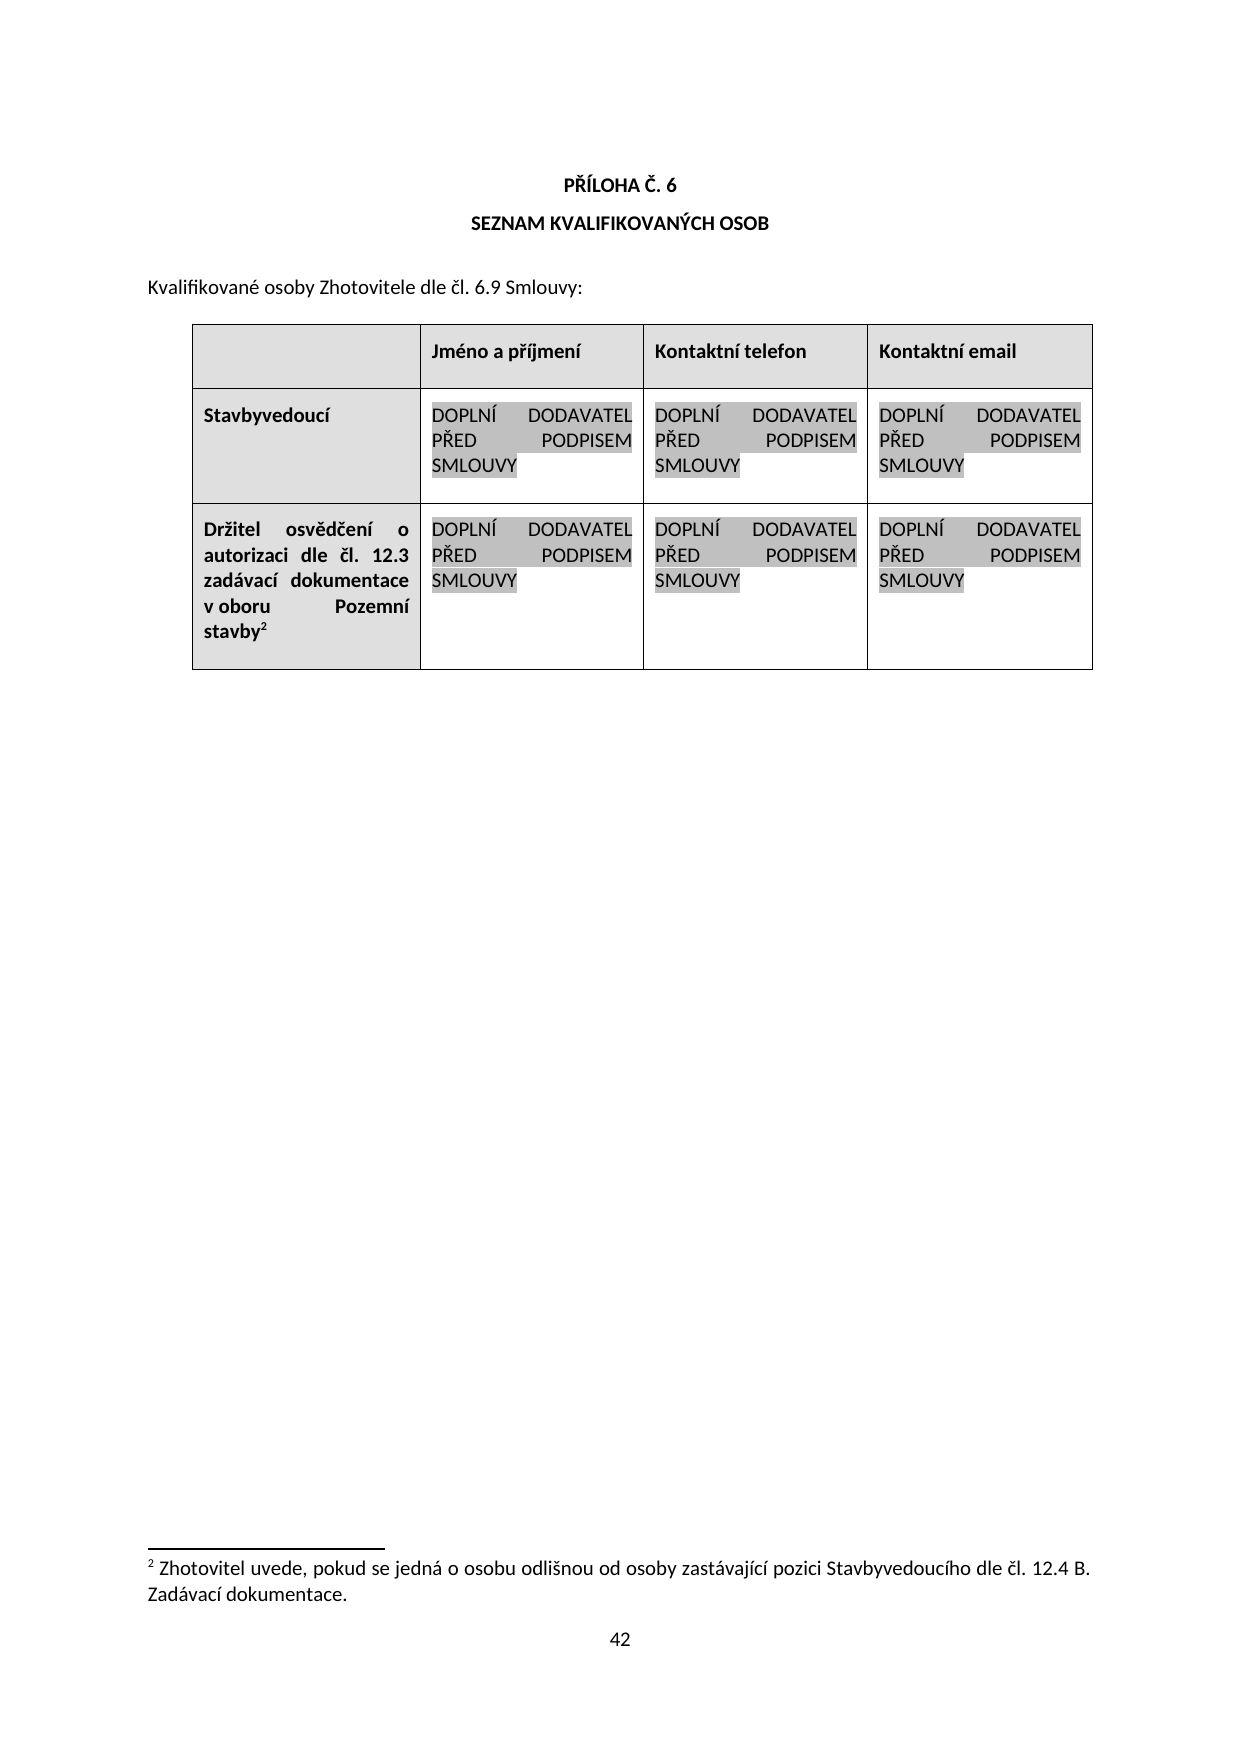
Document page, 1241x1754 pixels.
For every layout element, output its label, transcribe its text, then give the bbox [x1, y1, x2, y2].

table_cell DOPLNÍ DODAVATEL PŘED PODPISEM SMLOUVY [644, 504, 867, 669]
table_cell Držitel osvědčení o autorizaci dle čl. 12.3 zadávací dokumentace v oboru Pozemní stavby [193, 504, 420, 669]
text SEZNAM KVALIFIKOVANÝCH OSOB [148, 211, 1092, 236]
table_cell DOPLNÍ DODAVATEL PŘED PODPISEM SMLOUVY [644, 389, 867, 503]
table_cell DOPLNÍ DODAVATEL PŘED PODPISEM SMLOUVY [868, 389, 1092, 503]
table_cell DOPLNÍ DODAVATEL PŘED PODPISEM SMLOUVY [868, 504, 1092, 669]
table_cell DOPLNÍ DODAVATEL PŘED PODPISEM SMLOUVY [421, 389, 643, 503]
table_header Jméno a příjmení [421, 325, 643, 388]
table_header Kontaktní email [868, 325, 1092, 388]
table_header Kontaktní telefon [644, 325, 867, 388]
table_cell DOPLNÍ DODAVATEL PŘED PODPISEM SMLOUVY [421, 504, 643, 669]
subtitle příloha č. 6 [148, 173, 1092, 198]
text Kvalifikované osoby Zhotovitele dle čl. 6.9 Smlouvy: [148, 274, 1092, 299]
table_header [193, 325, 420, 388]
table_cell Stavbyvedoucí [193, 389, 420, 503]
